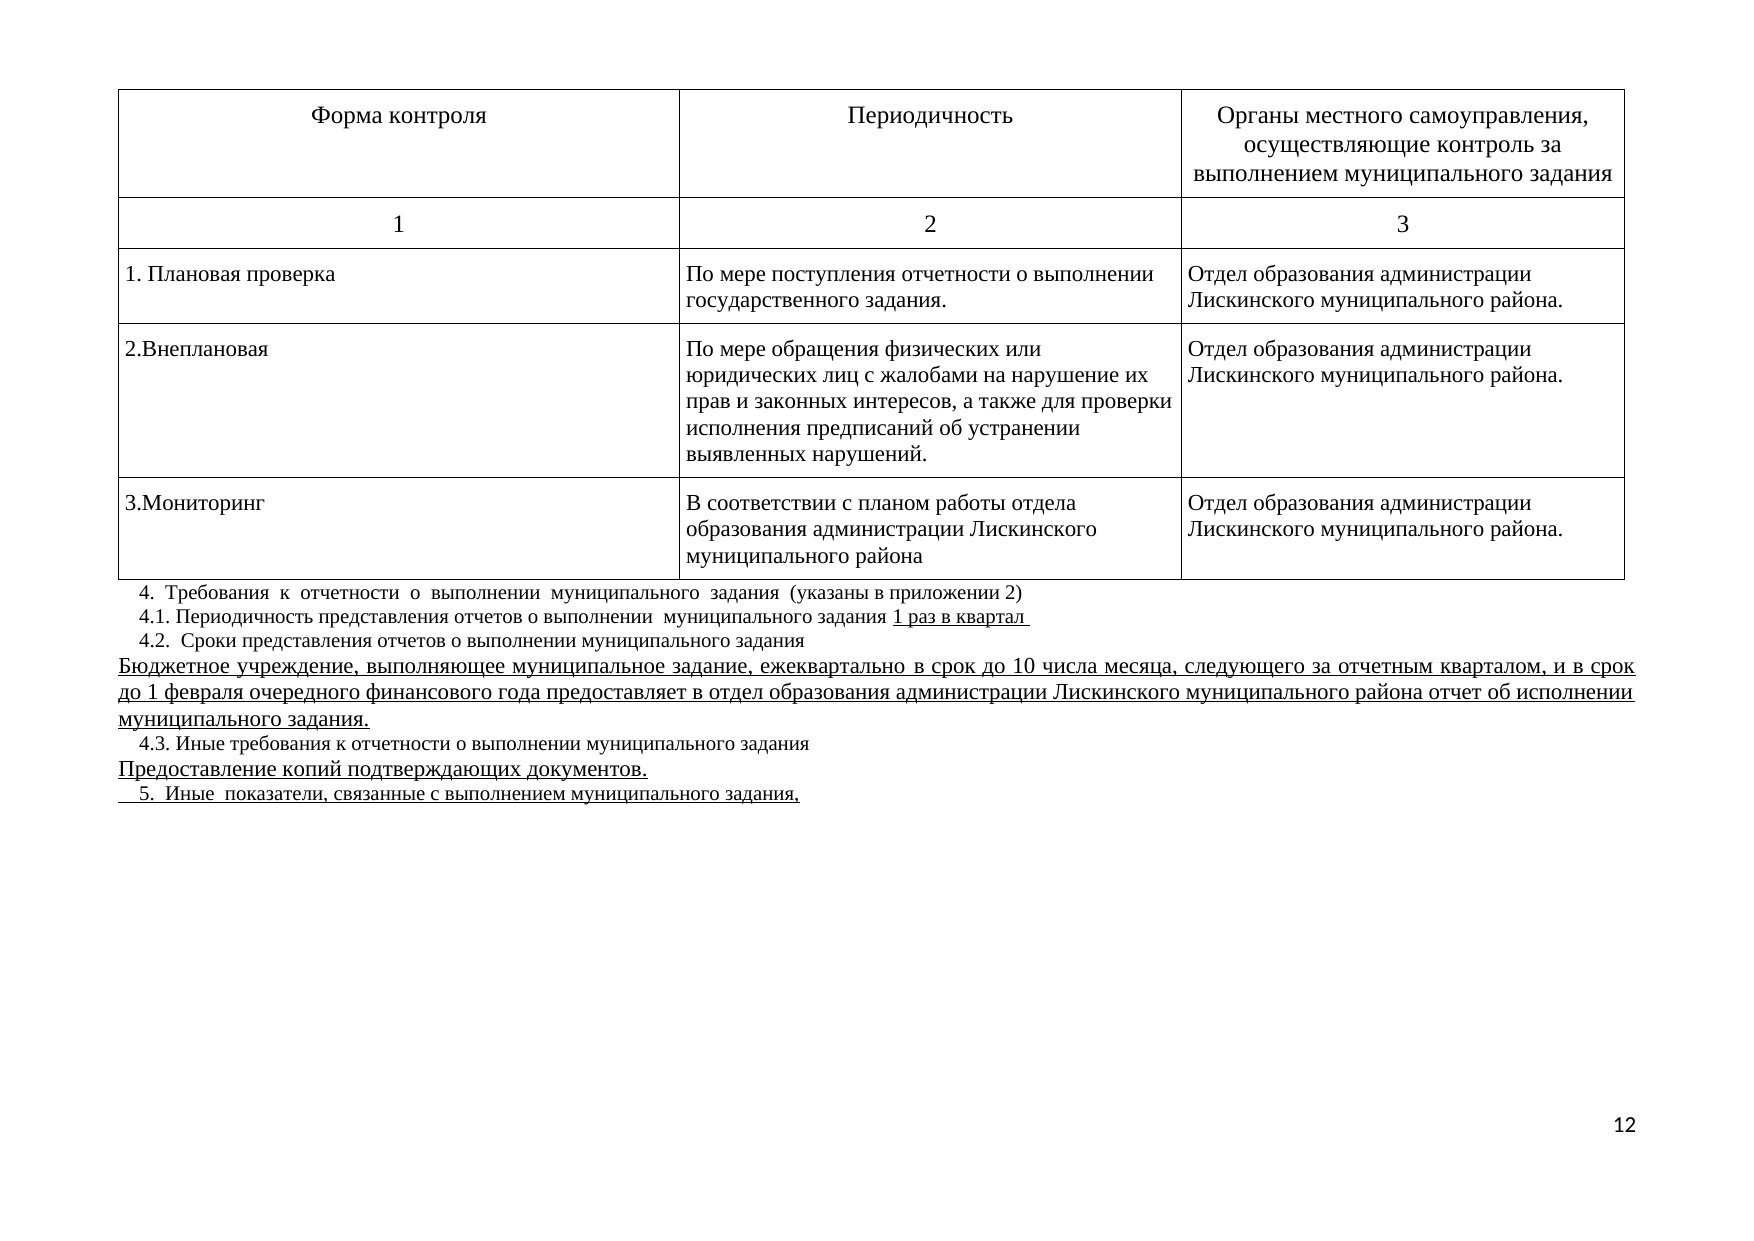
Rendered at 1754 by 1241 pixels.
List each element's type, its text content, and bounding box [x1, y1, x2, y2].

text Бюджетное учреждение, выполняющее муниципальное задание, ежеквартально в срок до 10 числа месяца, следующего за отчетным кварталом, и в срок до 1 февраля очередного финансового года предоставляет в отдел образования администрации Лискинского муниципального района отчет об исполнении муниципального задания. [118, 652, 1636, 675]
table_cell 3 [1182, 198, 1624, 248]
table_header Органы местного самоуправления, осуществляющие контроль за выполнением муниципального задания [1182, 90, 1624, 197]
table_cell Отдел образования администрации Лискинского муниципального района. [1182, 324, 1624, 477]
text 4.3. Иные требования к отчетности о выполнении муниципального задания [118, 731, 1636, 755]
table_cell 3.Мониторинг [119, 478, 679, 579]
table_cell 1 [119, 198, 679, 248]
table_cell В соответствии с планом работы отдела образования администрации Лискинского муниципального района [680, 478, 1181, 579]
table_cell 2.Внеплановая [119, 324, 679, 477]
table_cell 1. Плановая проверка [119, 249, 679, 323]
table_cell Отдел образования администрации Лискинского муниципального района. [1182, 249, 1624, 323]
text Предоставление копий подтверждающих документов. [118, 755, 1636, 781]
text 4. Требования к отчетности о выполнении муниципального задания (указаны в приложении 2) [118, 580, 1636, 604]
table_cell Отдел образования администрации Лискинского муниципального района. [1182, 478, 1624, 579]
text 4.1. Периодичность представления отчетов о выполнении муниципального задания 1 раз в квартал [118, 604, 1636, 628]
text Бюджетное учреждение, выполняющее муниципальное задание, ежеквартально в срок до 10 числа месяца, следующего за отчетным кварталом, и в срок до 1 февраля очередного финансового года предоставляет в отдел образования администрации Лискинского муниципального района отчет об исполнении муниципального задания. [118, 676, 1636, 731]
table_header Периодичность [680, 90, 1181, 197]
table_header Форма контроля [119, 90, 679, 197]
table_cell По мере обращения физических или юридических лиц с жалобами на нарушение их прав и законных интересов, а также для проверки исполнения предписаний об устранении выявленных нарушений. [680, 324, 1181, 477]
text 5. Иные показатели, связанные с выполнением муниципального задания, [118, 781, 1636, 805]
table_cell 2 [680, 198, 1181, 248]
text 4.2. Сроки представления отчетов о выполнении муниципального задания [118, 628, 1636, 652]
table_cell По мере поступления отчетности о выполнении государственного задания. [680, 249, 1181, 323]
